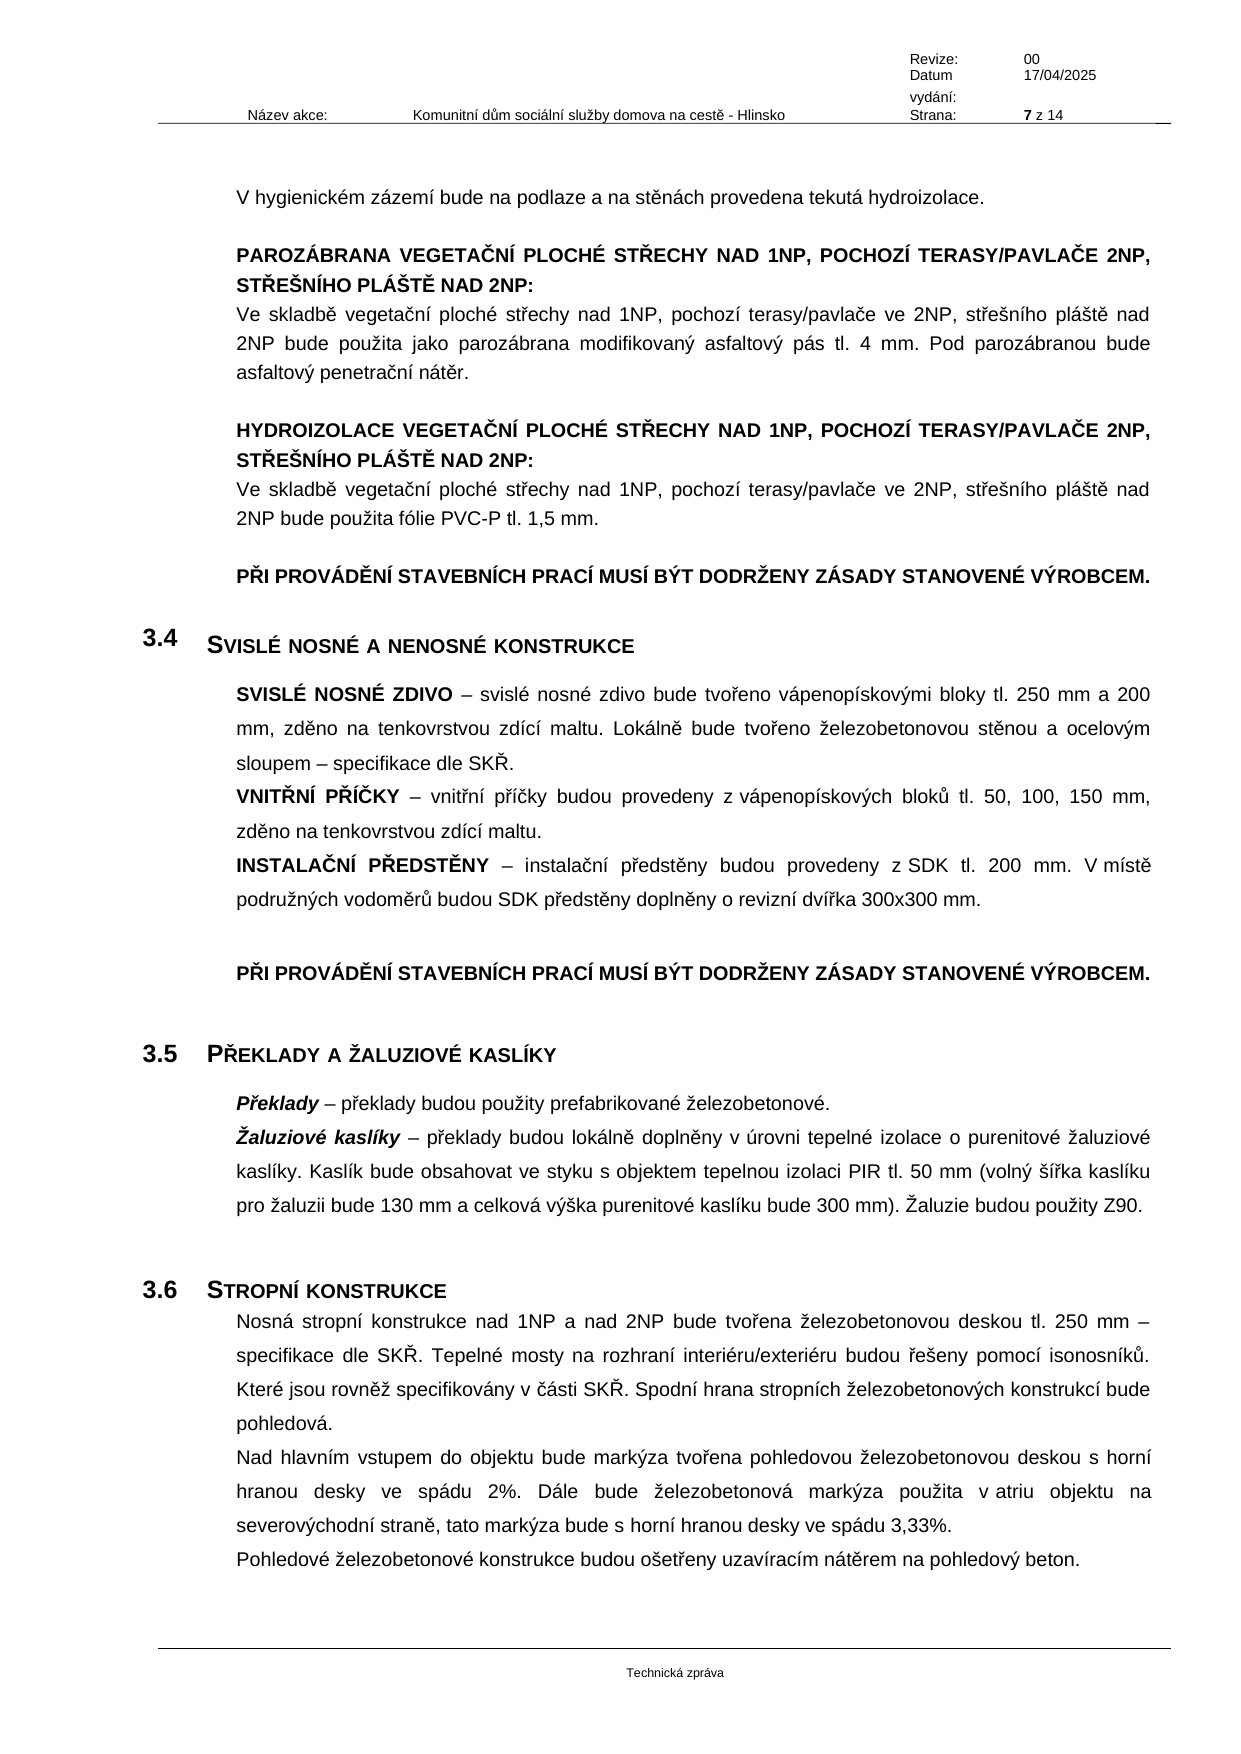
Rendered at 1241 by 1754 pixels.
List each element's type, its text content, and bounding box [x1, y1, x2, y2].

text Pohledové železobetonové konstrukce budou ošetřeny uzavíracím nátěrem na pohledový beton. [236, 1548, 1152, 1571]
text V hygienickém zázemí bude na podlaze a na stěnách provedena tekutá hydroizolace. [236, 179, 1152, 209]
subtitle Stropní konstrukce [118, 1274, 1152, 1303]
text HYDROIZOLACE VEGETAČNÍ PLOCHÉ STŘECHY NAD 1NP, POCHOZÍ TERASY/PAVLAČE 2NP, STŘEŠNÍHO PLÁŠTĚ NAD 2NP: [236, 413, 1152, 471]
subtitle Svislé nosné a nenosné konstrukce [118, 623, 1152, 659]
text PŘI PROVÁDĚNÍ STAVEBNÍCH PRACÍ MUSÍ BÝT DODRŽENY ZÁSADY STANOVENÉ VÝROBCEM. [236, 956, 1152, 985]
text INSTALAČNÍ PŘEDSTĚNY – instalační předstěny budou provedeny z SDK tl. 200 mm. V místě podružných vodoměrů budou SDK předstěny doplněny o revizní dvířka 300x300 mm. [236, 853, 1152, 910]
text SVISLÉ NOSNÉ ZDIVO – svislé nosné zdivo bude tvořeno vápenopískovými bloky tl. 250 mm a 200 mm, zděno na tenkovrstvou zdící maltu. Lokálně bude tvořeno železobetonovou stěnou a ocelovým sloupem – specifikace dle SKŘ. [236, 683, 1152, 774]
text Ve skladbě vegetační ploché střechy nad 1NP, pochozí terasy/pavlače ve 2NP, střešního pláště nad 2NP bude použita jako parozábrana modifikovaný asfaltový pás tl. 4 mm. Pod parozábranou bude asfaltový penetrační nátěr. [236, 296, 1152, 384]
text Žaluziové kaslíky – překlady budou lokálně doplněny v úrovni tepelné izolace o purenitové žaluziové kaslíky. Kaslík bude obsahovat ve styku s objektem tepelnou izolaci PIR tl. 50 mm (volný šířka kaslíku pro žaluzii bude 130 mm a celková výška purenitové kaslíku bude 300 mm). Žaluzie budou použity Z90. [236, 1126, 1152, 1216]
text VNITŘNÍ PŘÍČKY – vnitřní příčky budou provedeny z vápenopískových bloků tl. 50, 100, 150 mm, zděno na tenkovrstvou zdící maltu. [236, 785, 1152, 842]
subtitle Překlady a žaluziové kaslíky [118, 1031, 1152, 1067]
text Překlady – překlady budou použity prefabrikované železobetonové. [236, 1092, 1152, 1114]
text Nosná stropní konstrukce nad 1NP a nad 2NP bude tvořena železobetonovou deskou tl. 250 mm – specifikace dle SKŘ. Tepelné mosty na rozhraní interiéru/exteriéru budou řešeny pomocí isonosníků. Které jsou rovněž specifikovány v části SKŘ. Spodní hrana stropních železobetonových konstrukcí bude pohledová. [236, 1310, 1152, 1435]
text Nad hlavním vstupem do objektu bude markýza tvořena pohledovou železobetonovou deskou s horní hranou desky ve spádu 2%. Dále bude železobetonová markýza použita v atriu objektu na severovýchodní straně, tato markýza bude s horní hranou desky ve spádu 3,33%. [236, 1446, 1152, 1537]
text PŘI PROVÁDĚNÍ STAVEBNÍCH PRACÍ MUSÍ BÝT DODRŽENY ZÁSADY STANOVENÉ VÝROBCEM. [236, 559, 1152, 588]
text PAROZÁBRANA VEGETAČNÍ PLOCHÉ STŘECHY NAD 1NP, POCHOZÍ TERASY/PAVLAČE 2NP, STŘEŠNÍHO PLÁŠTĚ NAD 2NP: [236, 238, 1152, 296]
text Ve skladbě vegetační ploché střechy nad 1NP, pochozí terasy/pavlače ve 2NP, střešního pláště nad 2NP bude použita fólie PVC-P tl. 1,5 mm. [236, 471, 1152, 529]
